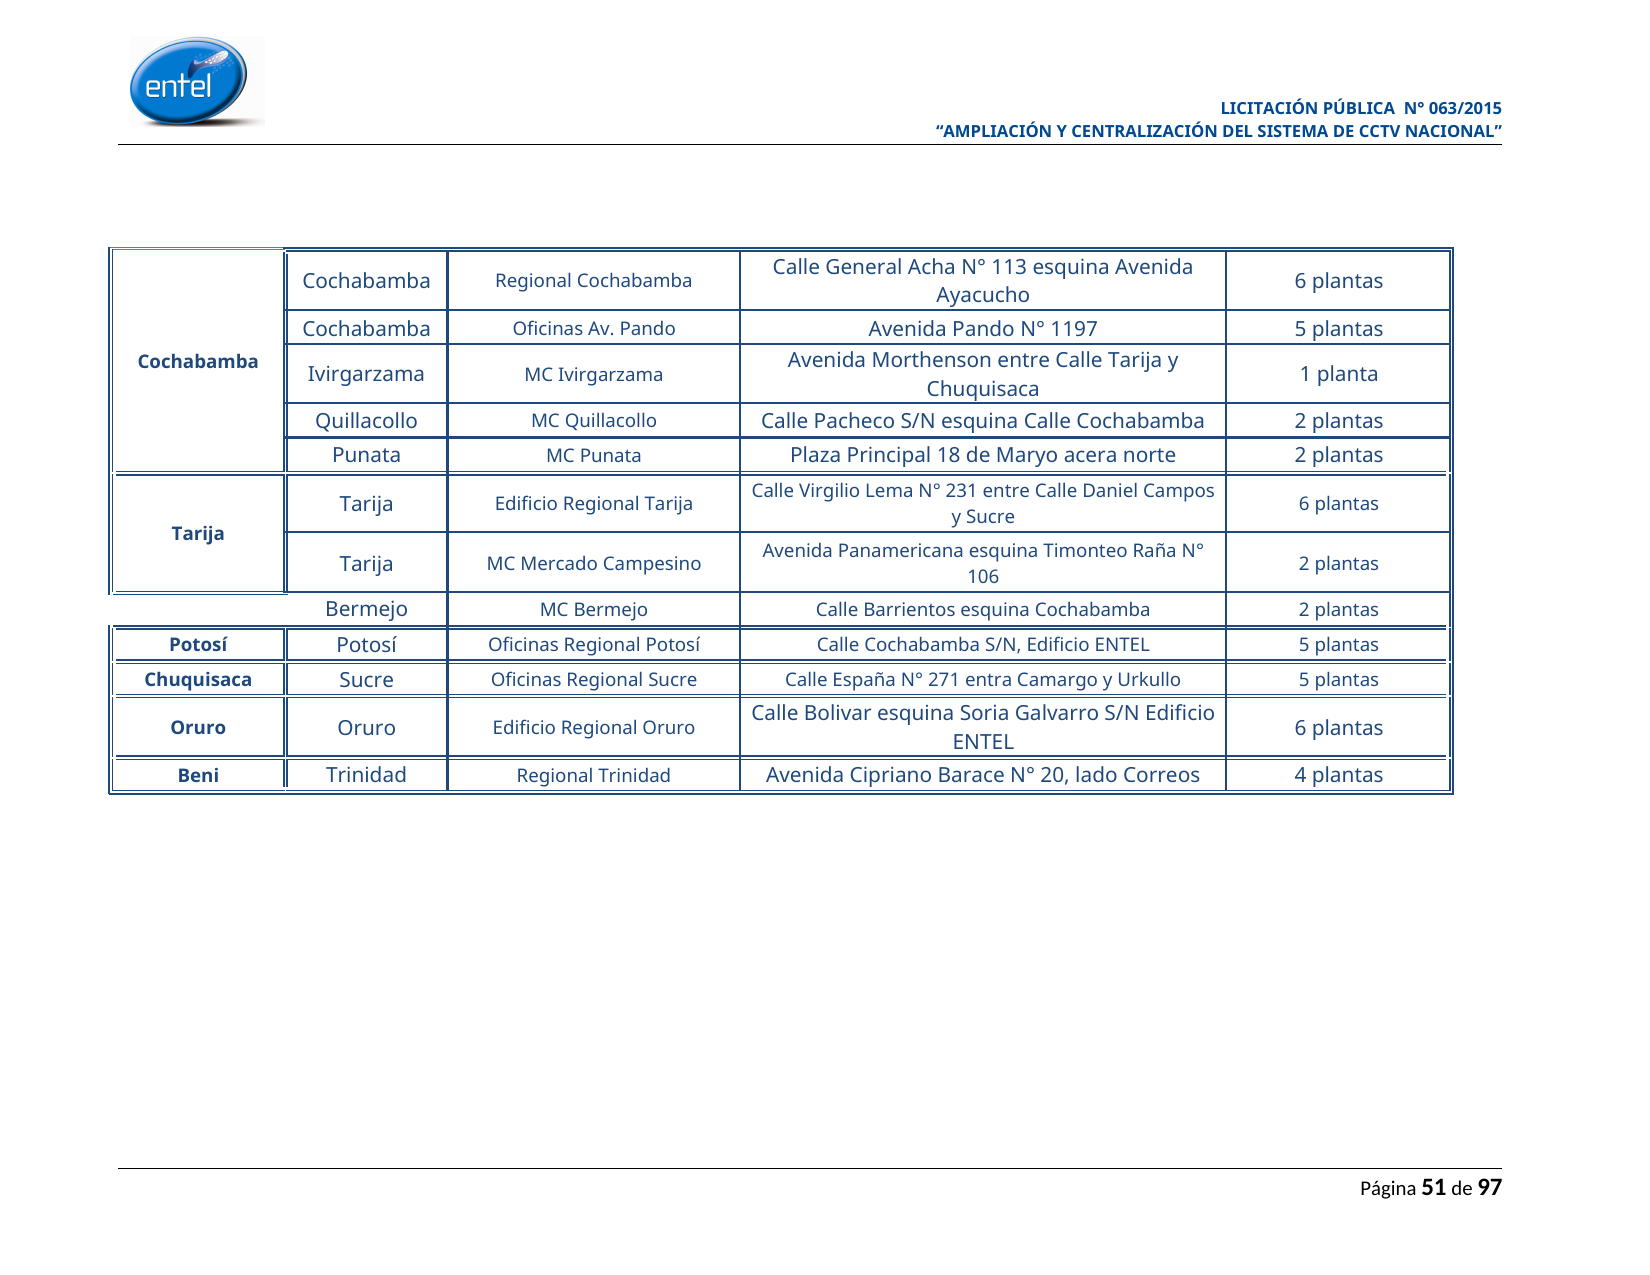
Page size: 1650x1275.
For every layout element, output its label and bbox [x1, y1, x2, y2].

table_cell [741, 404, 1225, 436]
picture [129, 36, 265, 127]
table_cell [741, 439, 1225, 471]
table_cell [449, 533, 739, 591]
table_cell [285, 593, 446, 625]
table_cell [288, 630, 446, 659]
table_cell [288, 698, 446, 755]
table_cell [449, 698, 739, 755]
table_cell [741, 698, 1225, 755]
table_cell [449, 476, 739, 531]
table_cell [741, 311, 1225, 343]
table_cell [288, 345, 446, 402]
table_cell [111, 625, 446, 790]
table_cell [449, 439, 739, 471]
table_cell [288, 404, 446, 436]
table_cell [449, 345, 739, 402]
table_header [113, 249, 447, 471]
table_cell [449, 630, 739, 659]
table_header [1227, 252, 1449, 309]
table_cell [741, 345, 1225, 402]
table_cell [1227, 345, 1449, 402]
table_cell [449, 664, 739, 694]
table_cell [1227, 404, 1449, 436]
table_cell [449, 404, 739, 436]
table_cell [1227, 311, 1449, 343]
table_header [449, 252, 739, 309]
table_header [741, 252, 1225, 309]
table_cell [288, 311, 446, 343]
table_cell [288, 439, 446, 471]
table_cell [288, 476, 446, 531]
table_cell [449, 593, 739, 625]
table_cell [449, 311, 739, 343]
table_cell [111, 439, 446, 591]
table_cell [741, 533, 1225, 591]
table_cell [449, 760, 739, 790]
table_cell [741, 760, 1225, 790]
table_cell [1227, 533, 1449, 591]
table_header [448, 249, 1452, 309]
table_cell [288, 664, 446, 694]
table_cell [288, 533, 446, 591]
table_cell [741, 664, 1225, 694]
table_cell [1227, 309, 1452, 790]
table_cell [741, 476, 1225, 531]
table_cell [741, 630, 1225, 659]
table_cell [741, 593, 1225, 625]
